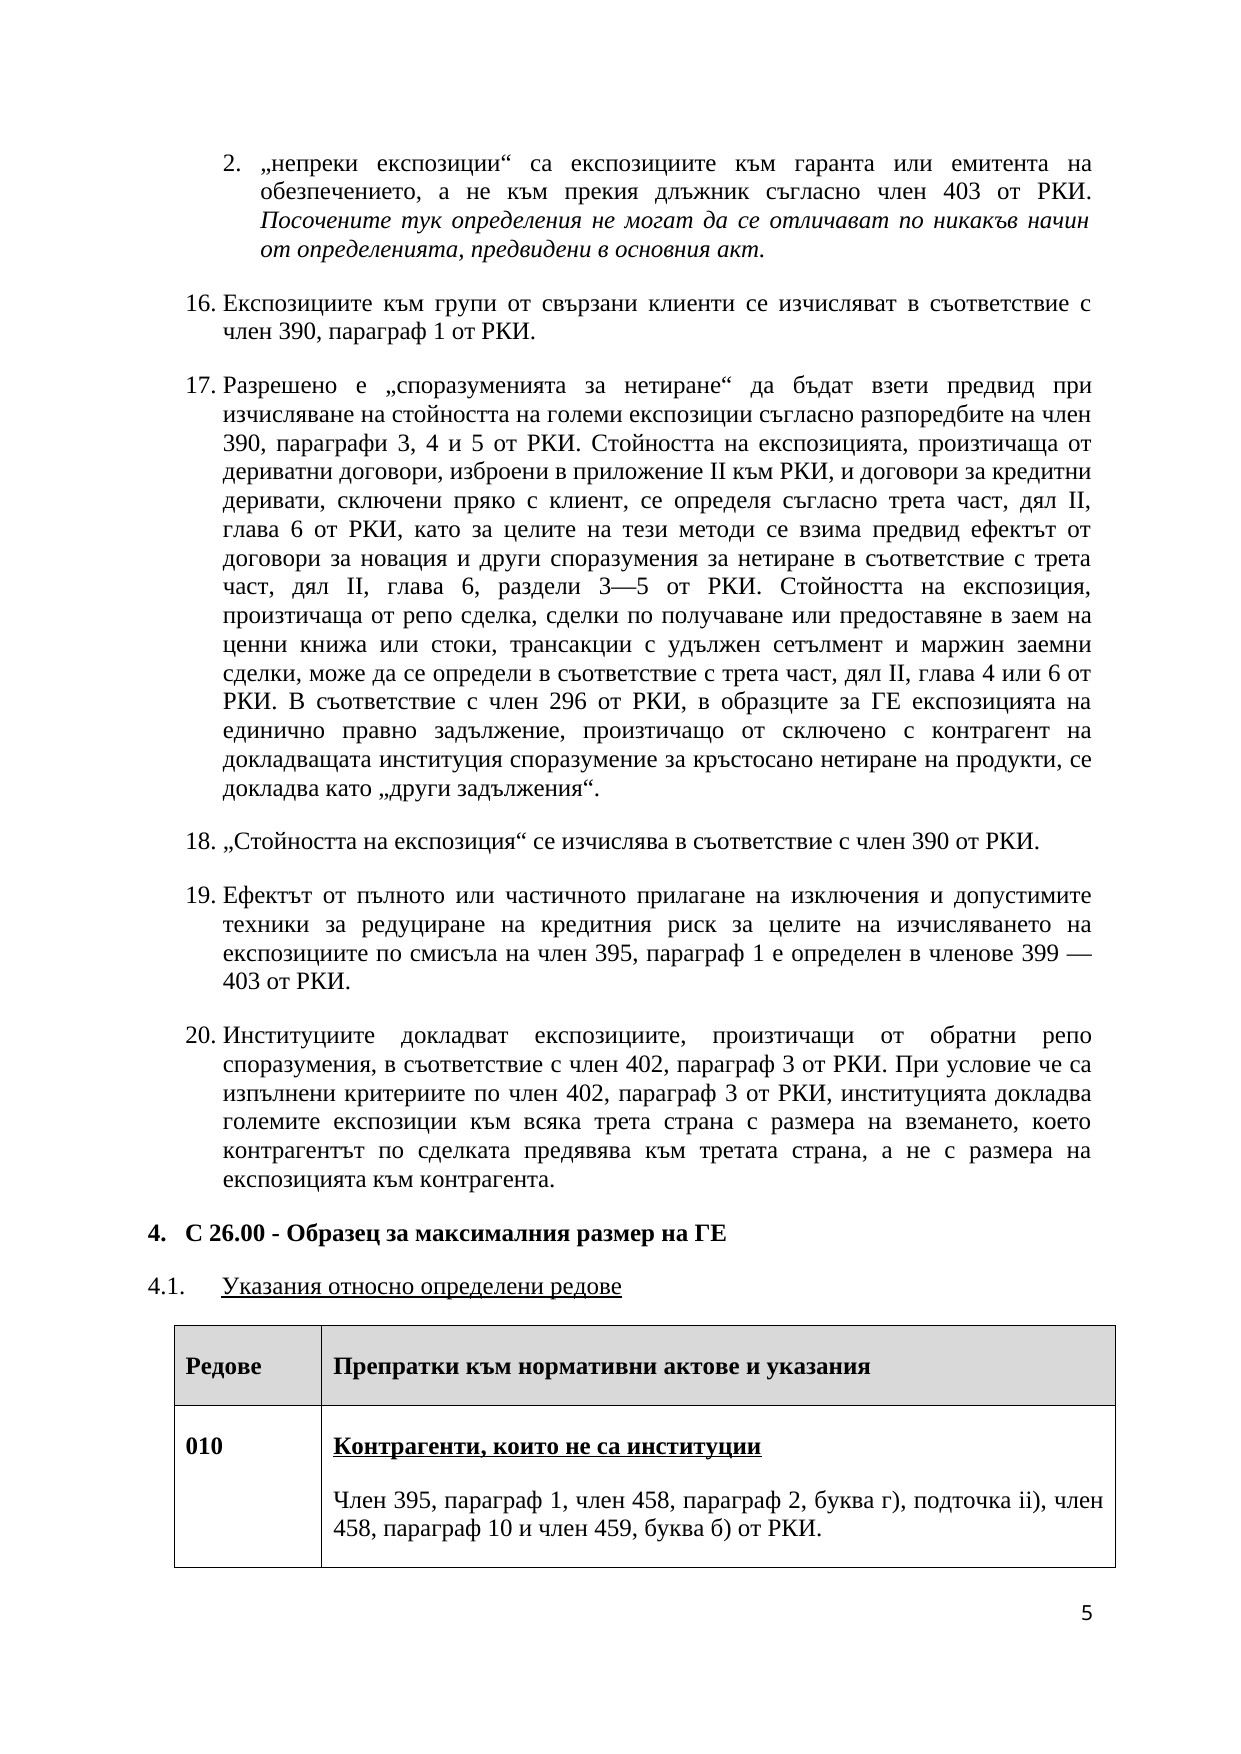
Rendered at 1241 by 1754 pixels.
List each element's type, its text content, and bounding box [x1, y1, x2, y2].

table_header Редове [175, 1326, 321, 1405]
list C 26.00 - Образец за максималния размер на ГЕ [148, 1218, 1093, 1246]
table_header Препратки към нормативни актове и указания [322, 1326, 1115, 1405]
table_cell 010 [175, 1406, 321, 1567]
list „непреки експозиции“ са експозициите към гаранта или емитента на обезпечението, а не към прекия длъжник съгласно член 403 от РКИ. Посочените тук определения не могат да се отличават по никакъв начин от определенията, предвидени в основния акт. [223, 148, 1093, 263]
text Институциите докладват експозициите, произтичащи от обратни репо споразумения, в съответствие с член 402, параграф 3 от РКИ. При условие че са изпълнени критериите по член 402, параграф 3 от РКИ, институцията докладва големите експозиции към всяка трета страна с размера на вземането, което контрагентът по сделката предявява към третата страна, а не с размера на експозицията към контрагента. [185, 1020, 1093, 1193]
text Експозициите към групи от свързани клиенти се изчисляват в съответствие с член 390, параграф 1 от РКИ. [185, 288, 1093, 345]
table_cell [322, 1406, 1115, 1567]
text Разрешено е „споразуменията за нетиране“ да бъдат взети предвид при изчисляване на стойността на големи експозиции съгласно разпоредбите на член 390, параграфи 3, 4 и 5 от РКИ. Стойността на експозицията, произтичаща от дериватни договори, изброени в приложение II към РКИ, и договори за кредитни деривати, сключени пряко с клиент, се определя съгласно трета част, дял II, глава 6 от РКИ, като за целите на тези методи се взима предвид ефектът от договори за новация и други споразумения за нетиране в съответствие с трета част, дял II, глава 6, раздели 3—5 от РКИ. Стойността на експозиция, произтичаща от репо сделка, сделки по получаване или предоставяне в заем на ценни книжа или стоки, трансакции с удължен сетълмент и маржин заемни сделки, може да се определи в съответствие с трета част, дял II, глава 4 или 6 от РКИ. В съответствие с член 296 от РКИ, в образците за ГЕ експозицията на единично правно задължение, произтичащо от сключено с контрагент на докладващата институция споразумение за кръстосано нетиране на продукти, се докладва като „други задължения“. [185, 370, 1093, 801]
list Указания относно определени редове [148, 1271, 1093, 1300]
text Ефектът от пълното или частичното прилагане на изключения и допустимите техники за редуциране на кредитния риск за целите на изчисляването на експозициите по смисъла на член 395, параграф 1 е определен в членове 399 — 403 от РКИ. [185, 880, 1093, 995]
text „Стойността на експозиция“ се изчислява в съответствие с член 390 от РКИ. [185, 826, 1093, 855]
